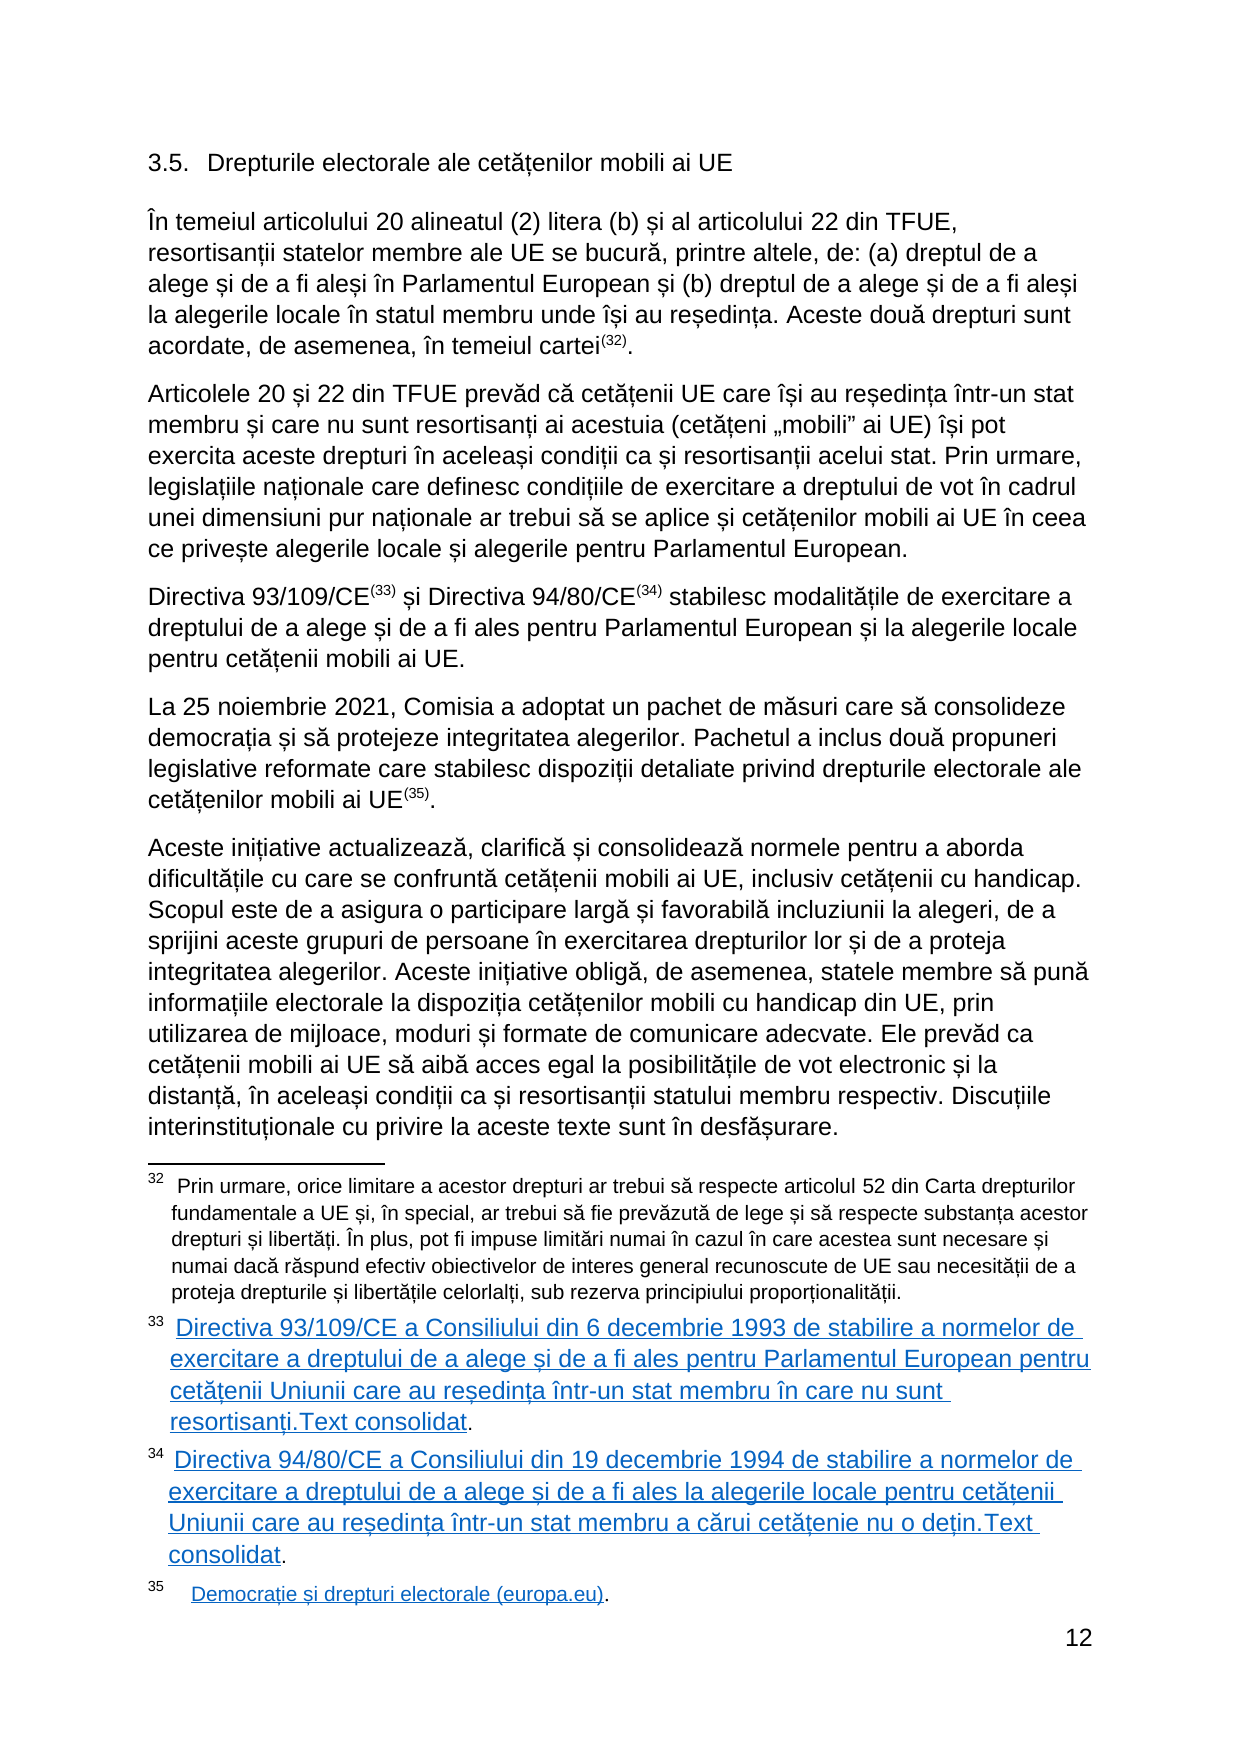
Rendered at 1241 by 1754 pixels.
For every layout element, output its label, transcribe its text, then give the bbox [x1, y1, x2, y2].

text În temeiul articolului 20 alineatul (2) litera (b) și al articolului 22 din TFUE, resortisanții statelor membre ale UE se bucură, printre altele, de: (a) dreptul de a alege și de a fi aleși în Parlamentul European și (b) dreptul de a alege și de a fi aleși la alegerile locale în statul membru unde își au reședința. Aceste două drepturi sunt acordate, de asemenea, în temeiul cartei(). [148, 207, 1092, 360]
subtitle Drepturile electorale ale cetățenilor mobili ai UE [148, 148, 1092, 176]
text Aceste inițiative actualizează, clarifică și consolidează normele pentru a aborda dificultățile cu care se confruntă cetățenii mobili ai UE, inclusiv cetățenii cu handicap. Scopul este de a asigura o participare largă și favorabilă incluziunii la alegeri, de a sprijini aceste grupuri de persoane în exercitarea drepturilor lor și de a proteja integritatea alegerilor. Aceste inițiative obligă, de asemenea, statele membre să pună informațiile electorale la dispoziția cetățenilor mobili cu handicap din UE, prin utilizarea de mijloace, moduri și formate de comunicare adecvate. Ele prevăd ca cetățenii mobili ai UE să aibă acces egal la posibilitățile de vot electronic și la distanță, în aceleași condiții ca și resortisanții statului membru respectiv. Discuțiile interinstituționale cu privire la aceste texte sunt în desfășurare. [148, 833, 1092, 1141]
text Directiva 93/109/CE() și Directiva 94/80/CE() stabilesc modalitățile de exercitare a dreptului de a alege și de a fi ales pentru Parlamentul European și la alegerile locale pentru cetățenii mobili ai UE. [148, 582, 1092, 673]
text La 25 noiembrie 2021, Comisia a adoptat un pachet de măsuri care să consolideze democrația și să protejeze integritatea alegerilor. Pachetul a inclus două propuneri legislative reformate care stabilesc dispoziții detaliate privind drepturile electorale ale cetățenilor mobili ai UE(). [148, 692, 1092, 814]
text Articolele 20 și 22 din TFUE prevăd că cetățenii UE care își au reședința într-un stat membru și care nu sunt resortisanți ai acestuia (cetățeni „mobili” ai UE) își pot exercita aceste drepturi în aceleași condiții ca și resortisanții acelui stat. Prin urmare, legislațiile naționale care definesc condițiile de exercitare a dreptului de vot în cadrul unei dimensiuni pur naționale ar trebui să se aplice și cetățenilor mobili ai UE în ceea ce privește alegerile locale și alegerile pentru Parlamentul European. [148, 379, 1092, 563]
